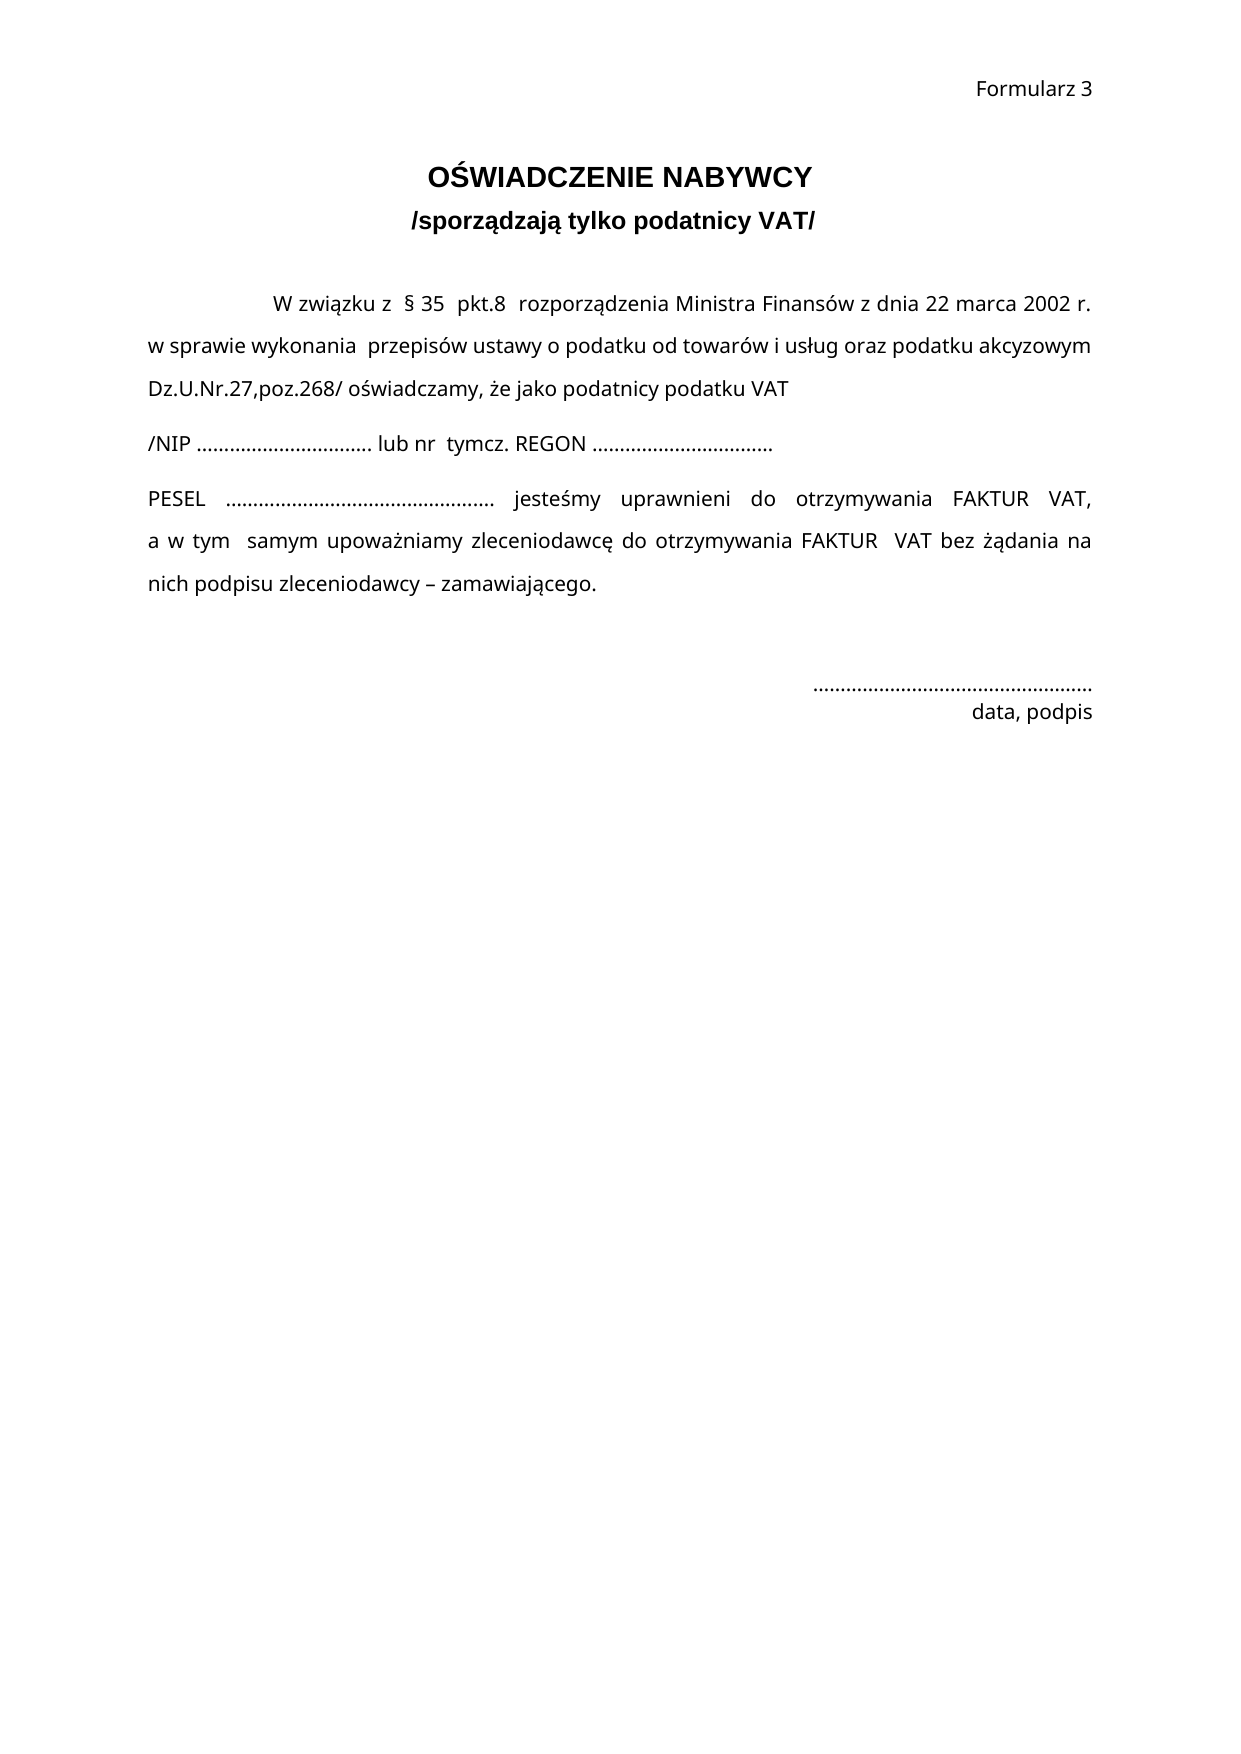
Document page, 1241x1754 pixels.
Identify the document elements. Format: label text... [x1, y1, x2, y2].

text /sporządzają tylko podatnicy VAT/ [148, 206, 1093, 235]
text data, podpis [148, 697, 1093, 726]
text /NIP ………………………….. lub nr tymcz. REGON …………………………… [148, 429, 1093, 457]
text W związku z § 35 pkt.8 rozporządzenia Ministra Finansów z dnia 22 marca 2002 r. w sprawie wykonania przepisów ustawy o podatku od towarów i usług oraz podatku akcyzowym Dz.U.Nr.27,poz.268/ oświadczamy, że jako podatnicy podatku VAT [148, 289, 1093, 402]
text …………………………………………… [148, 669, 1093, 697]
text PESEL …………………………………………. jesteśmy uprawnieni do otrzymywania FAKTUR VAT, a w tym samym upoważniamy zleceniodawcę do otrzymywania FAKTUR VAT bez żądania na nich podpisu zleceniodawcy – zamawiającego. [148, 484, 1093, 598]
text OŚWIADCZENIE NABYWCY [148, 160, 1093, 194]
